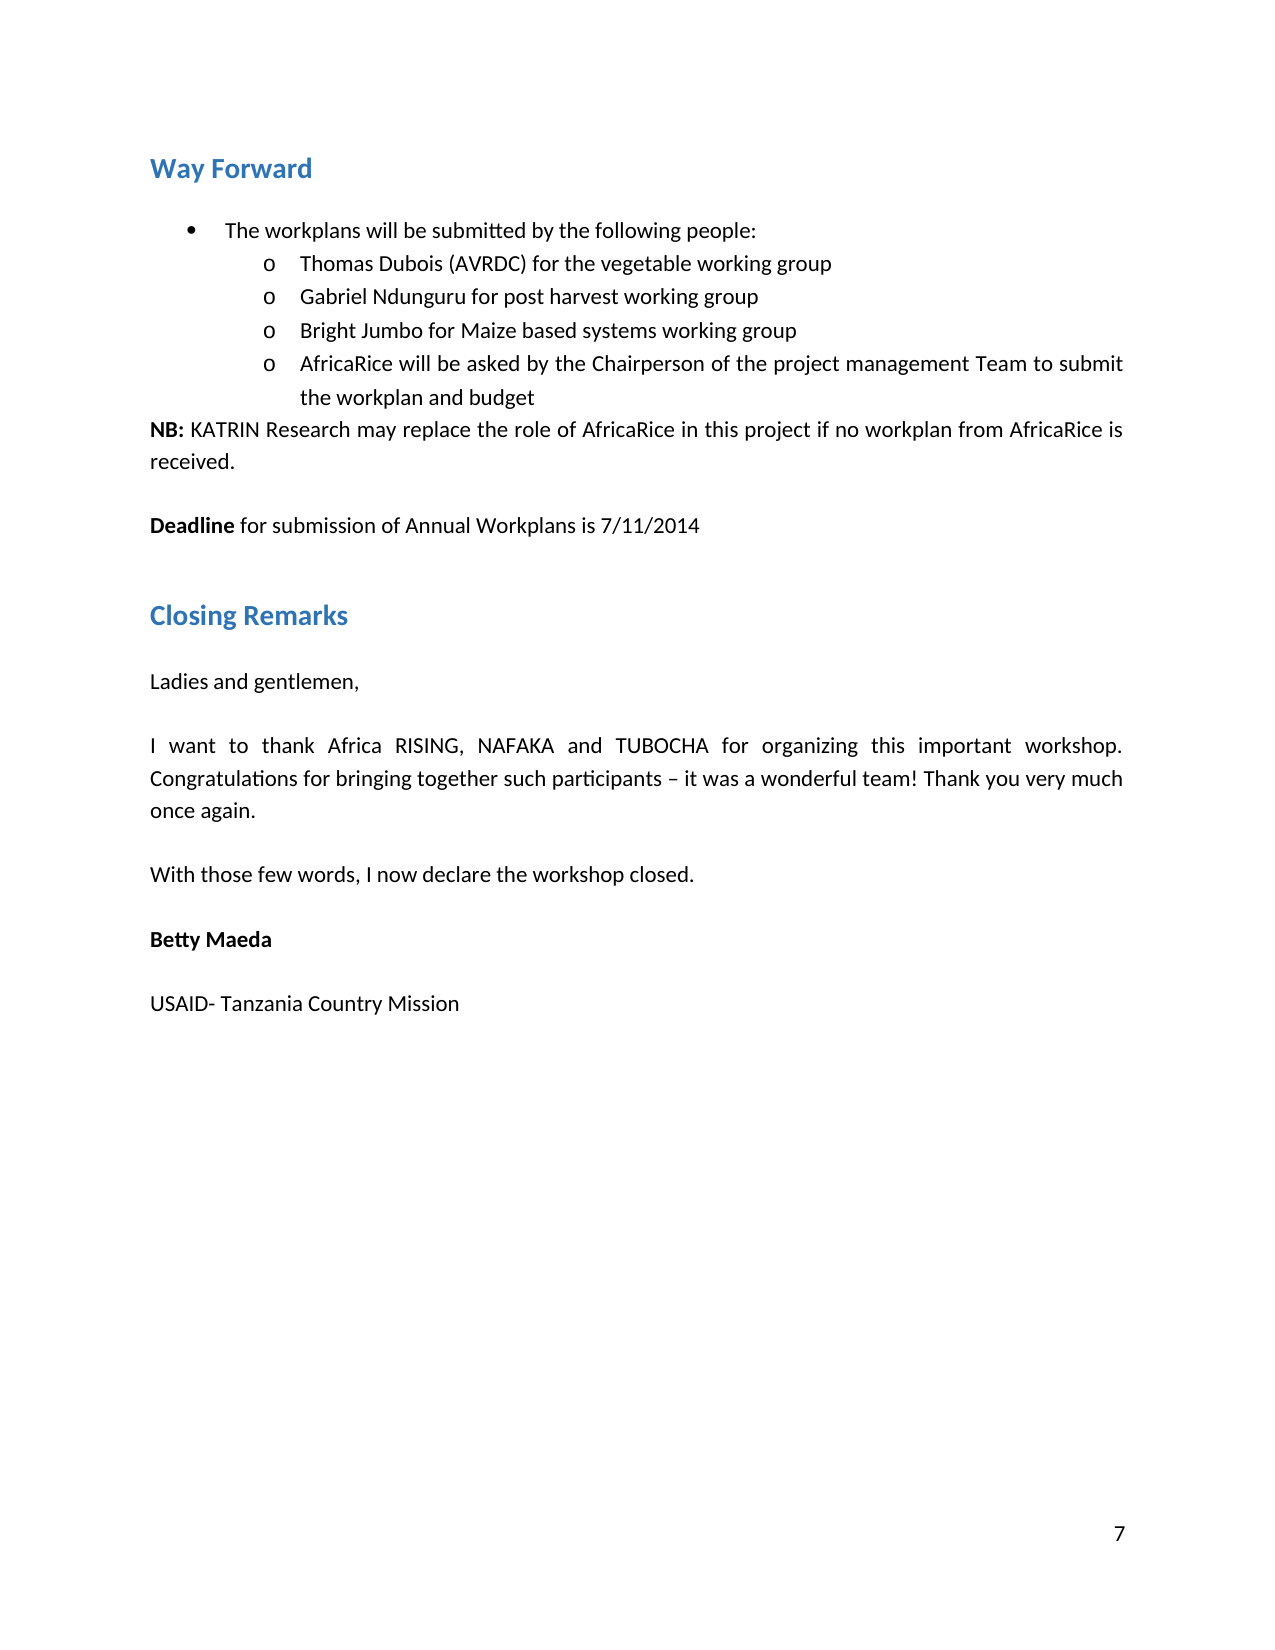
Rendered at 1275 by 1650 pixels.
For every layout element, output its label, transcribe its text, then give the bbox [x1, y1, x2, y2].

list Gabriel Ndunguru for post harvest working group [262, 282, 1125, 311]
text Ladies and gentlemen, [150, 667, 1125, 695]
list AfricaRice will be asked by the Chairperson of the project management Team to submit the workplan and budget [262, 349, 1125, 411]
subtitle Way Forward [150, 150, 1125, 186]
text I want to thank Africa RISING, NAFAKA and TUBOCHA for organizing this important workshop. Congratulations for bringing together such participants – it was a wonderful team! Thank you very much once again. [150, 732, 1125, 824]
list Thomas Dubois (AVRDC) for the vegetable working group [262, 249, 1125, 278]
text With those few words, I now declare the workshop closed. [150, 860, 1125, 888]
text USAID- Tanzania Country Mission [150, 989, 1125, 1017]
subtitle Closing Remarks [150, 597, 1125, 632]
list Bright Jumbo for Maize based systems working group [262, 316, 1125, 345]
list The workplans will be submitted by the following people: [187, 216, 1125, 244]
text NB: KATRIN Research may replace the role of AfricaRice in this project if no workplan from AfricaRice is received. [150, 415, 1125, 475]
text Betty Maeda [150, 925, 1125, 953]
text Deadline for submission of Annual Workplans is 7/11/2014 [150, 511, 1125, 539]
